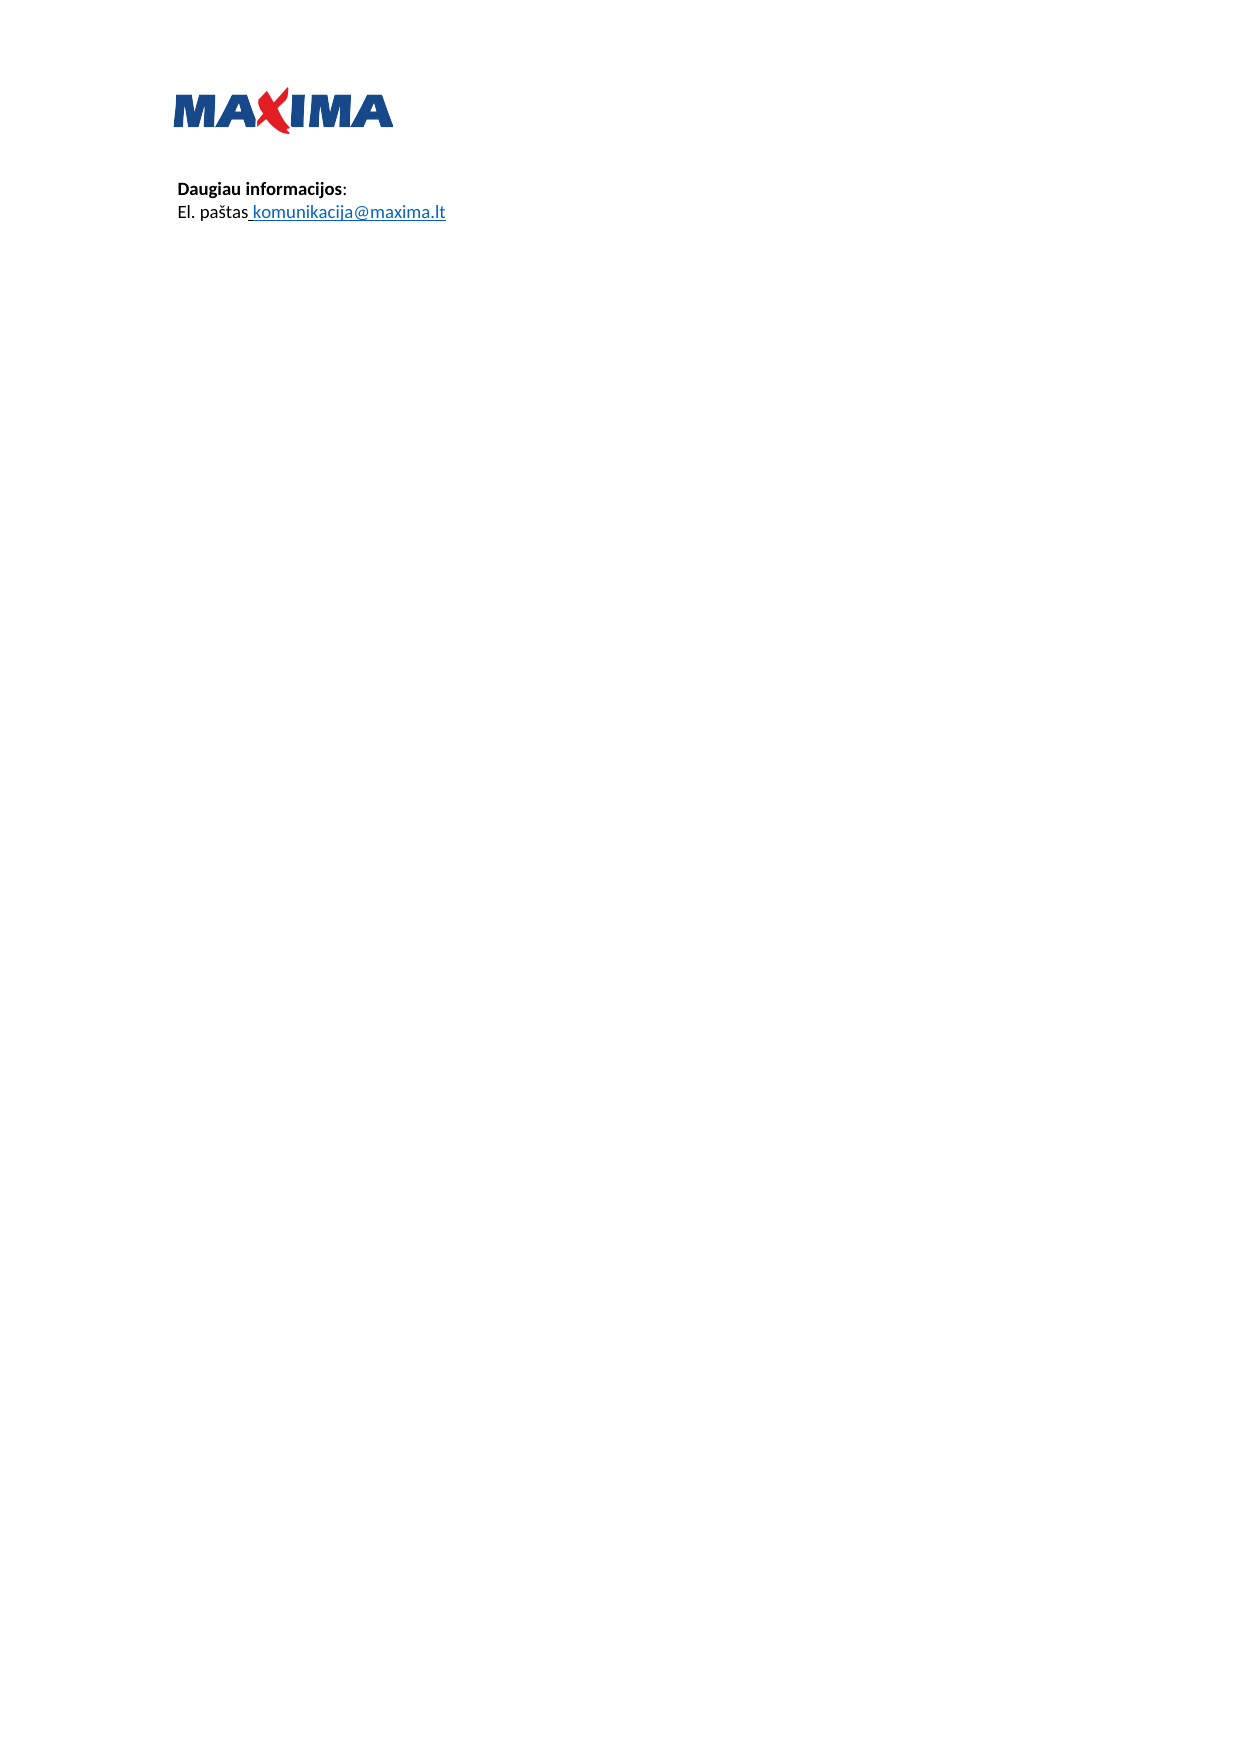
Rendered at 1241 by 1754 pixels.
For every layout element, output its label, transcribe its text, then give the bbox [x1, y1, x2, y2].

text Daugiau informacijos: [177, 177, 1180, 200]
text El. paštas komunikacija@maxima.lt [177, 200, 1137, 223]
picture [173, 87, 394, 135]
